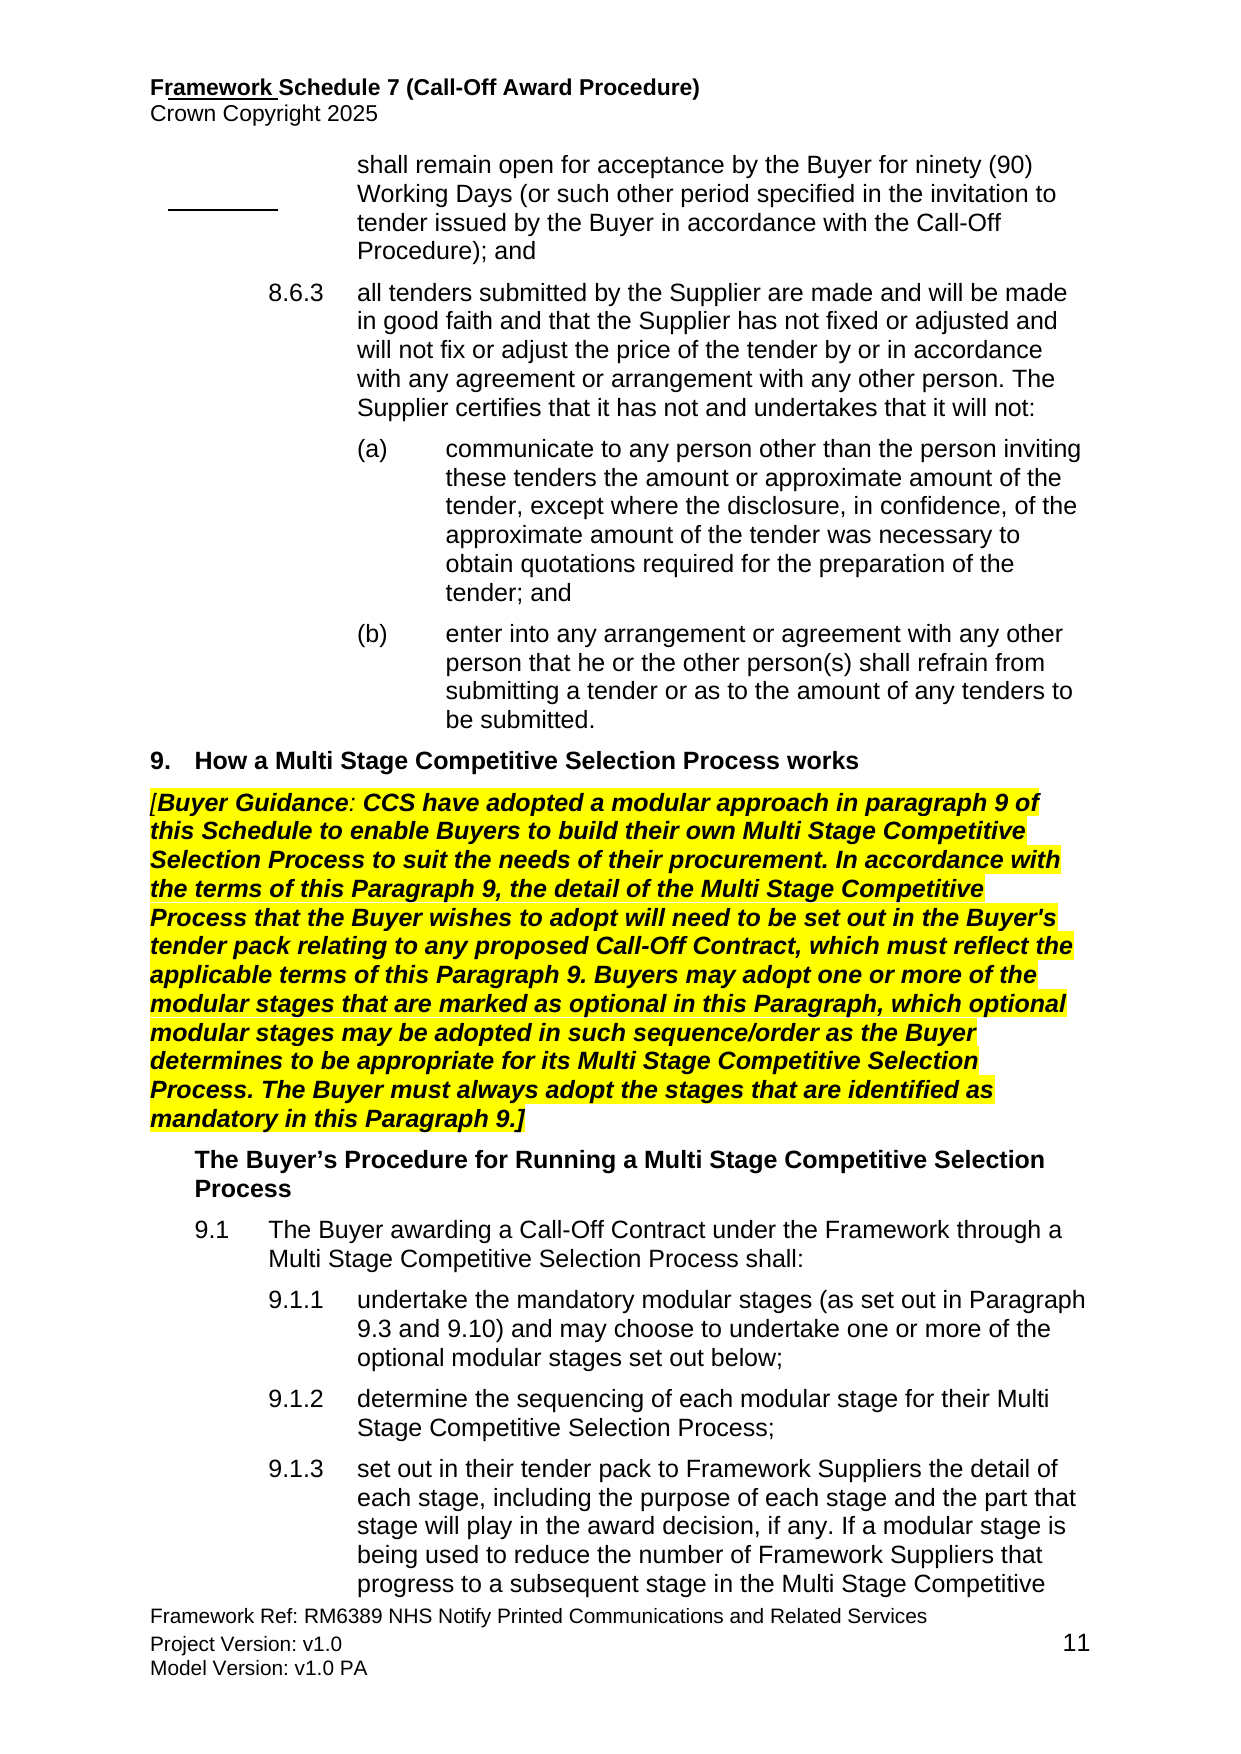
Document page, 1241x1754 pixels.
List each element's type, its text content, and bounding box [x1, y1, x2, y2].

text 9.1 The Buyer awarding a Call-Off Contract under the Framework through a Multi Stage Competitive Selection Process shall: [194, 1215, 1090, 1272]
list all tenders submitted by the Supplier are made and will be made in good faith and that the Supplier has not fixed or adjusted and will not fix or adjust the price of the tender by or in accordance with any agreement or arrangement with any other person. The Supplier certifies that it has not and undertakes that it will not: [268, 277, 1090, 421]
text 9.1.2 determine the sequencing of each modular stage for their Multi Stage Competitive Selection Process; [268, 1384, 1090, 1441]
text 9.1.1 undertake the mandatory modular stages (as set out in Paragraph 9.3 and 9.10) and may choose to undertake one or more of the optional modular stages set out below; [268, 1285, 1090, 1371]
text The Buyer’s Procedure for Running a Multi Stage Competitive Selection Process [194, 1145, 1090, 1202]
list enter into any arrangement or agreement with any other person that he or the other person(s) shall refrain from submitting a tender or as to the amount of any tenders to be submitted. [357, 619, 1090, 734]
list How a Multi Stage Competitive Selection Process works [150, 746, 1090, 775]
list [268, 150, 1090, 265]
list communicate to any person other than the person inviting these tenders the amount or approximate amount of the tender, except where the disclosure, in confidence, of the approximate amount of the tender was necessary to obtain quotations required for the preparation of the tender; and [357, 434, 1090, 606]
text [268, 1454, 1090, 1597]
text [Buyer Guidance: CCS have adopted a modular approach in paragraph 9 of this Schedule to enable Buyers to build their own Multi Stage Competitive Selection Process to suit the needs of their procurement. In accordance with the terms of this Paragraph 9, the detail of the Multi Stage Competitive Process that the Buyer wishes to adopt will need to be set out in the Buyer's tender pack relating to any proposed Call-Off Contract, which must reflect the applicable terms of this Paragraph 9. Buyers may adopt one or more of the modular stages that are marked as optional in this Paragraph, which optional modular stages may be adopted in such sequence/order as the Buyer determines to be appropriate for its Multi Stage Competitive Selection Process. The Buyer must always adopt the stages that are identified as mandatory in this Paragraph 9.] [150, 787, 1090, 1132]
